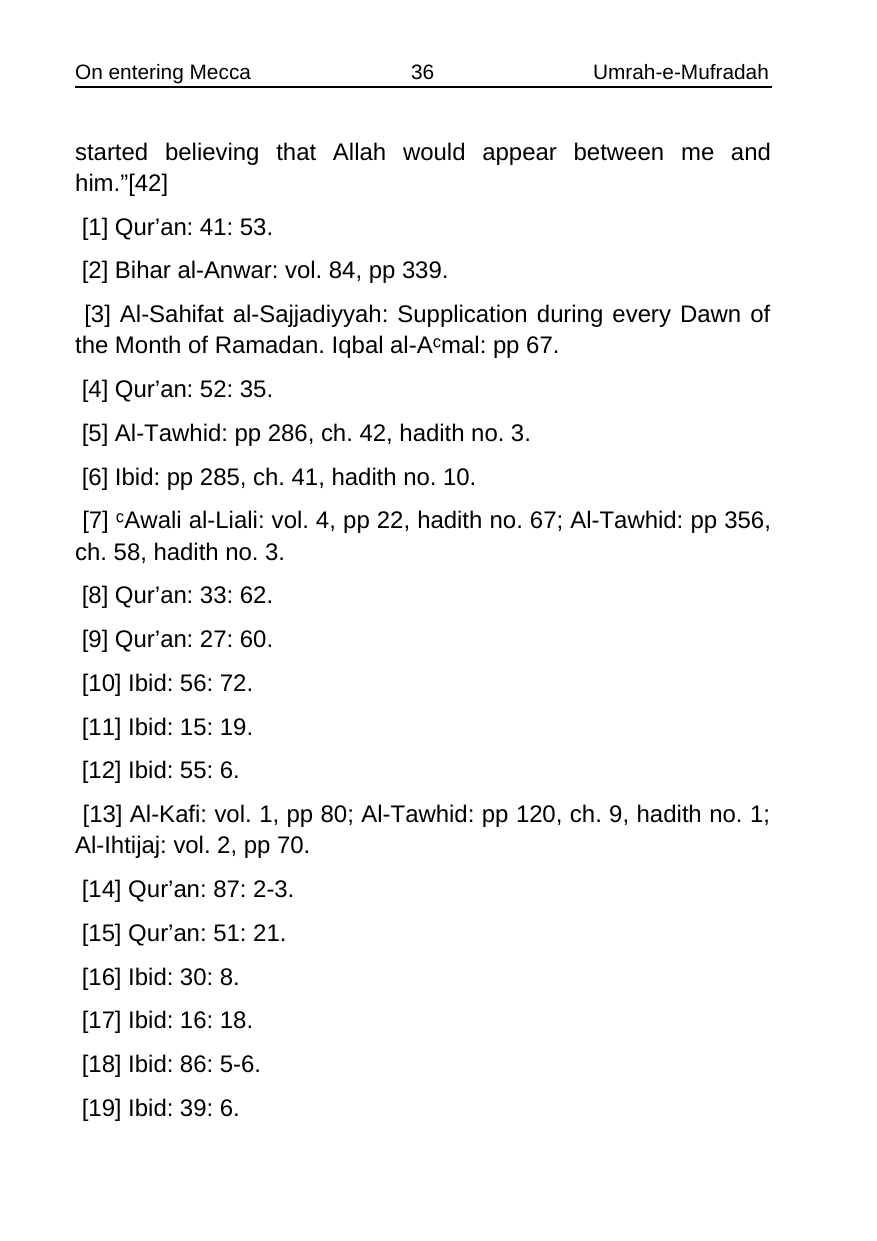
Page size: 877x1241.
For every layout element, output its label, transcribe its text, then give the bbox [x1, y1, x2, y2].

text [11] Ibid: 15: 19. [75, 710, 772, 741]
text [2] Bihar al-Anwar: vol. 84, pp 339. [75, 254, 772, 285]
text [17] Ibid: 16: 18. [75, 1004, 772, 1035]
text [10] Ibid: 56: 72. [75, 666, 772, 697]
text [12] Ibid: 55: 6. [75, 754, 772, 785]
text [1] Qur’an: 41: 53. [75, 210, 772, 241]
text [16] Ibid: 30: 8. [75, 960, 772, 991]
text [19] Ibid: 39: 6. [75, 1091, 772, 1122]
text [3] Al-Sahifat al-Sajjadiyyah: Supplication during every Dawn of the Month of Ramadan. Iqbal al-Aᶜmal: pp 67. [75, 297, 772, 360]
text [6] Ibid: pp 285, ch. 41, hadith no. 10. [75, 460, 772, 491]
text [15] Qur’an: 51: 21. [75, 916, 772, 947]
text [5] Al-Tawhid: pp 286, ch. 42, hadith no. 3. [75, 416, 772, 447]
text [4] Qur’an: 52: 35. [75, 372, 772, 404]
text [8] Qur’an: 33: 62. [75, 579, 772, 610]
text [9] Qur’an: 27: 60. [75, 622, 772, 654]
text [18] Ibid: 86: 5-6. [75, 1047, 772, 1079]
text [14] Qur’an: 87: 2-3. [75, 872, 772, 904]
text [13] Al-Kafi: vol. 1, pp 80; Al-Tawhid: pp 120, ch. 9, hadith no. 1; Al-Ihtijaj: vol. 2, pp 70. [75, 797, 772, 860]
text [75, 135, 772, 197]
text [7] ᶜAwali al-Liali: vol. 4, pp 22, hadith no. 67; Al-Tawhid: pp 356, ch. 58, hadith no. 3. [75, 504, 772, 566]
